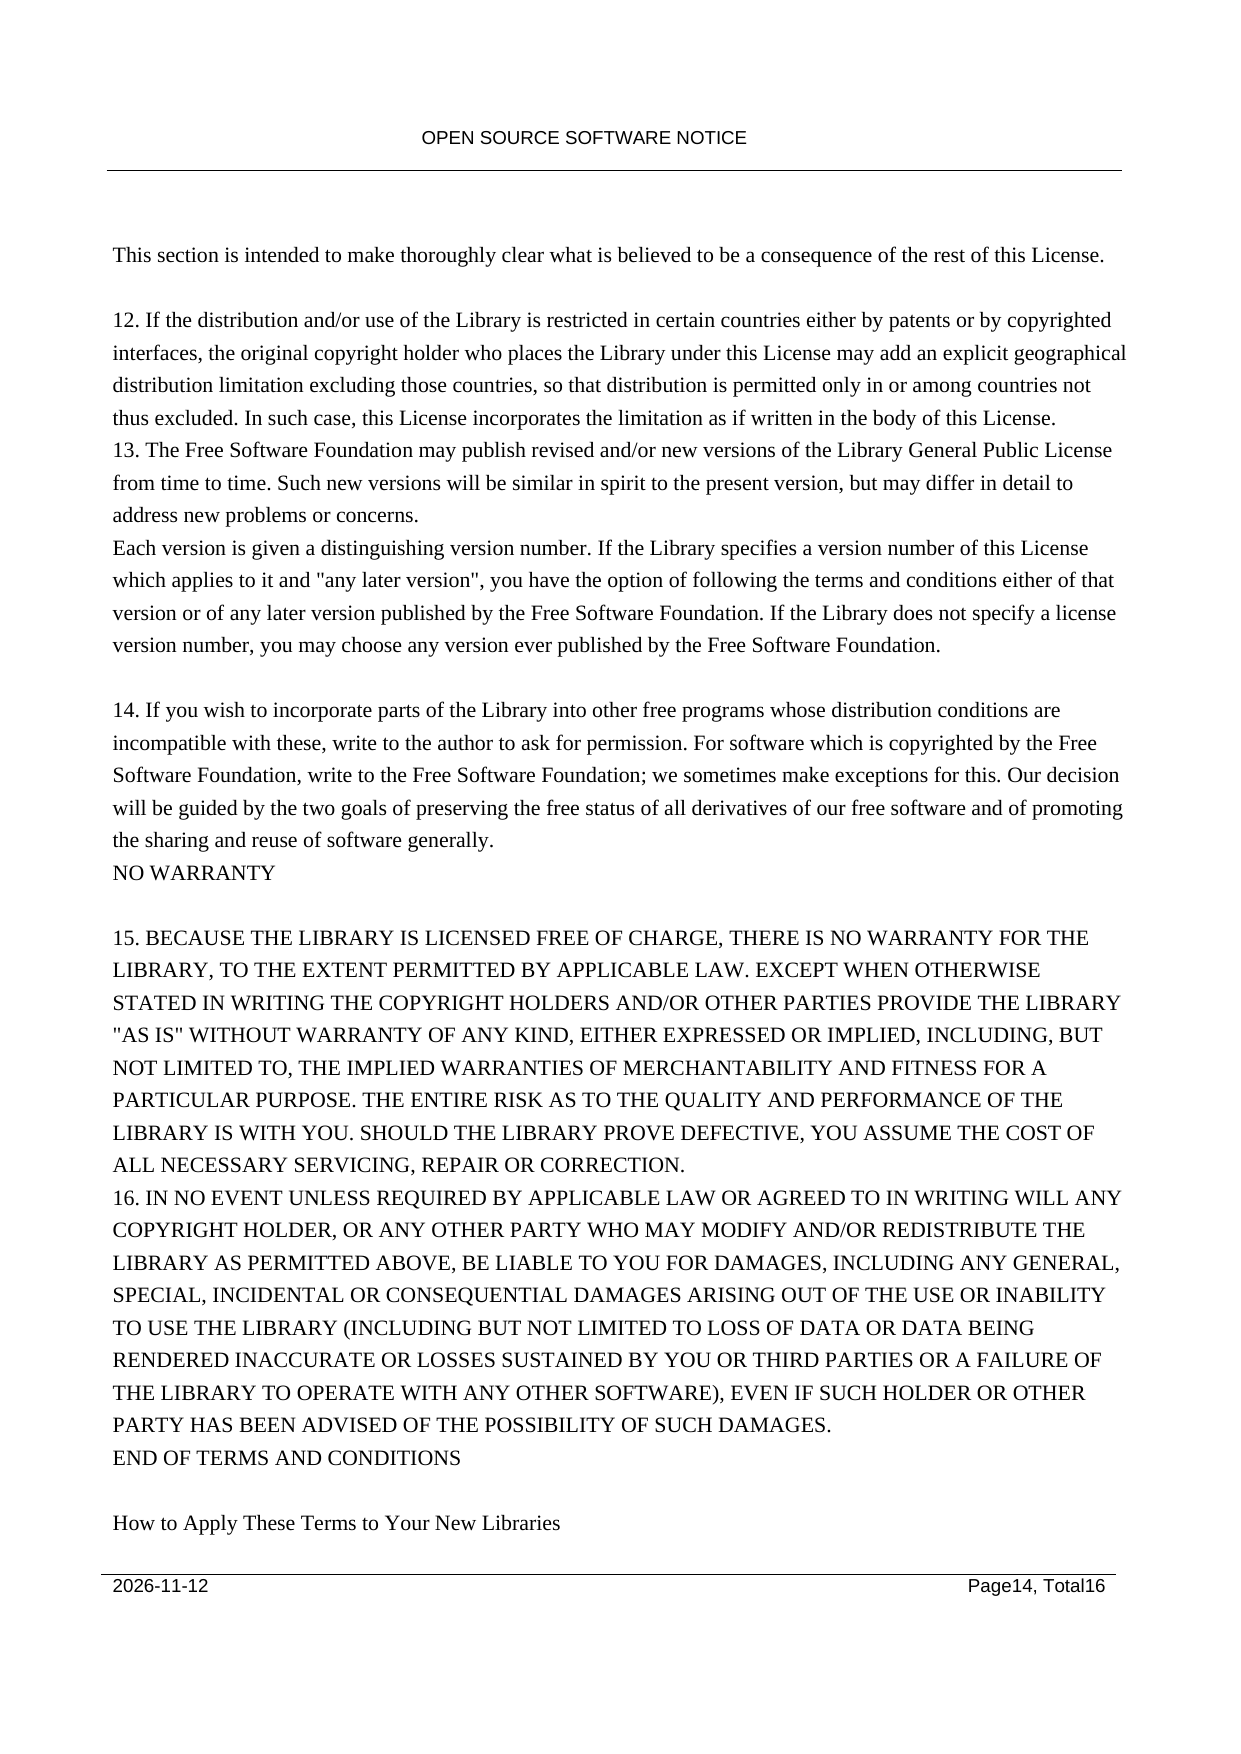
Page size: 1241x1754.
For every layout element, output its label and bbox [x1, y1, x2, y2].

text [112, 206, 1128, 1539]
